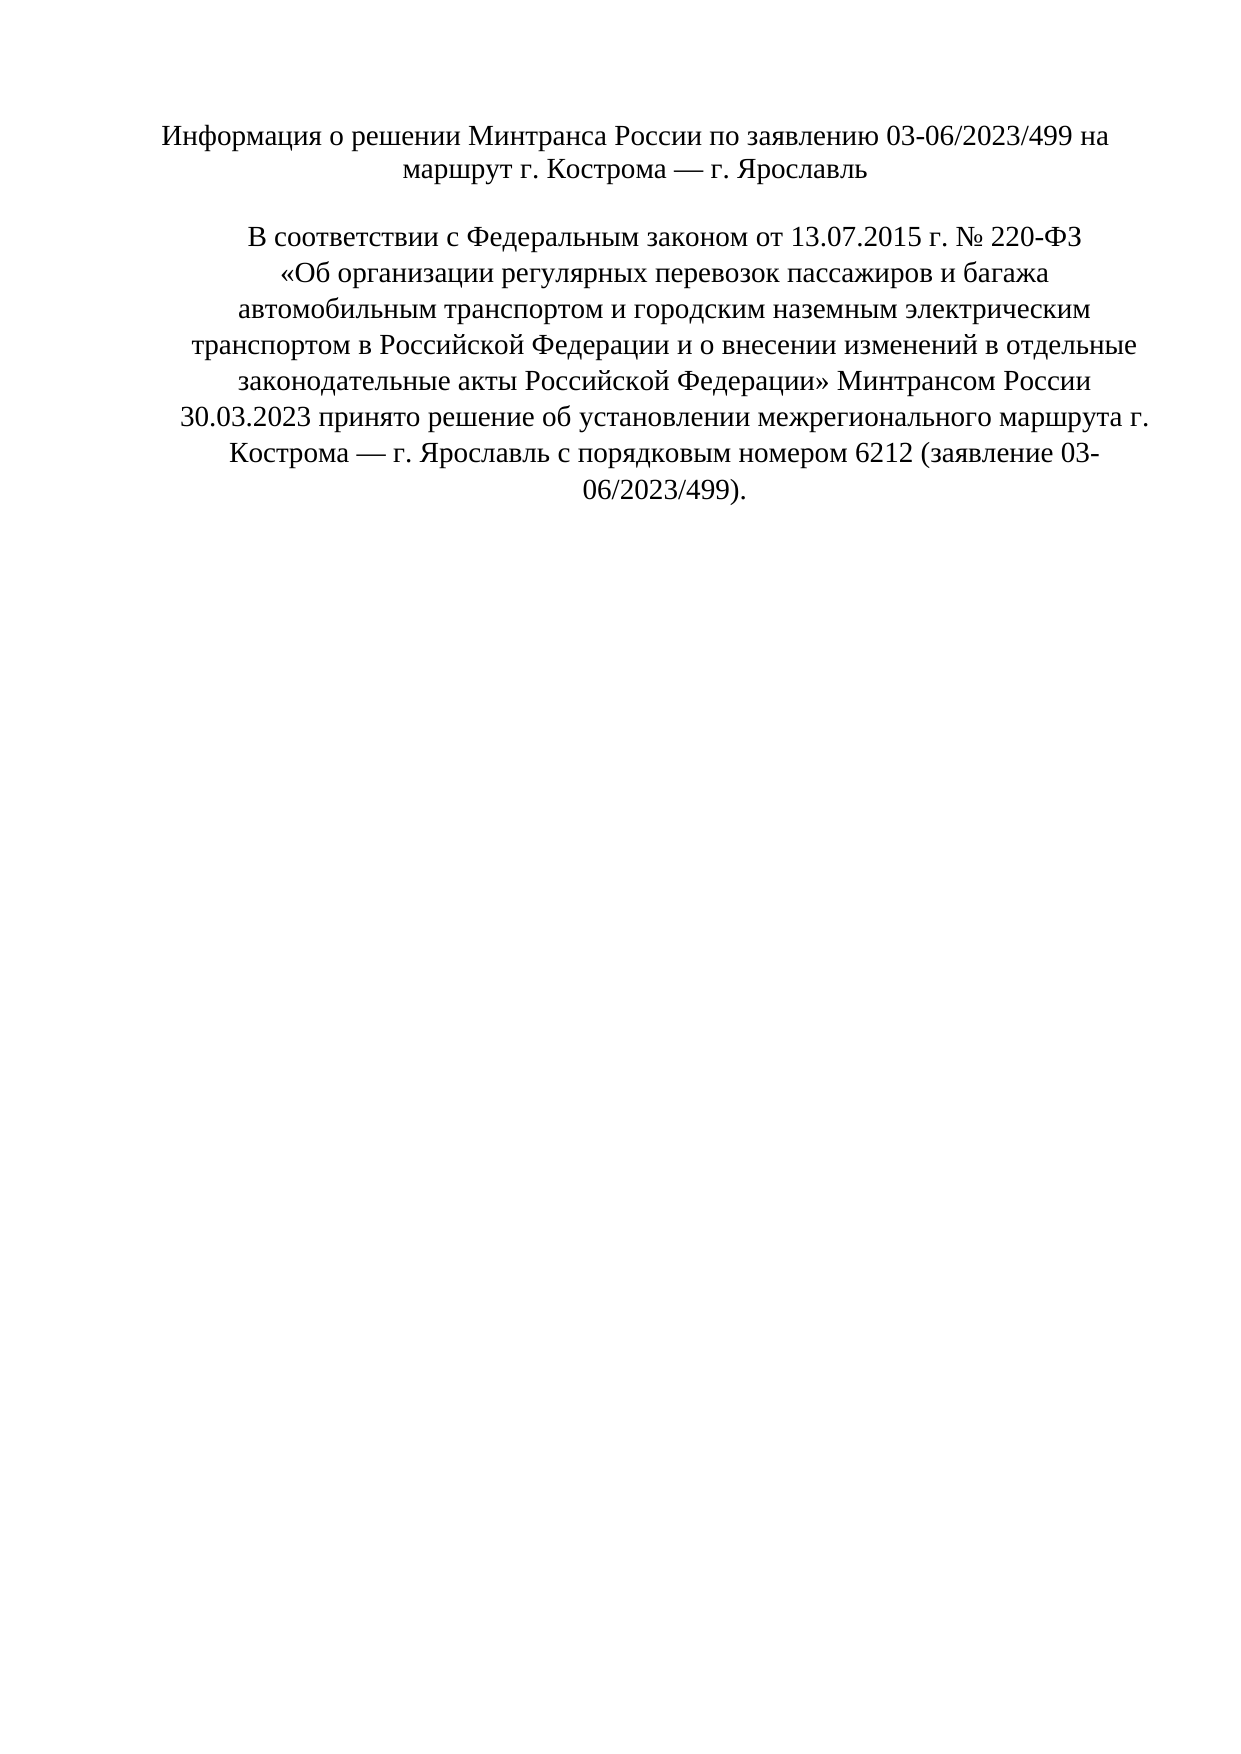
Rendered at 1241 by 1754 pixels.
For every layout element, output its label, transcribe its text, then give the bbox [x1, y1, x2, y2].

text Информация о решении Минтранса России по заявлению 03-06/2023/499 на маршрут г. Кострома — г. Ярославль [118, 118, 1152, 185]
text В соответствии с Федеральным законом от 13.07.2015 г. № 220-ФЗ «Об организации регулярных перевозок пассажиров и багажа автомобильным транспортом и городским наземным электрическим транспортом в Российской Федерации и о внесении изменений в отдельные законодательные акты Российской Федерации» Минтрансом России 30.03.2023 принято решение об установлении межрегионального маршрута г. Кострома — г. Ярославль с порядковым номером 6212 (заявление 03-06/2023/499). [177, 219, 1152, 505]
